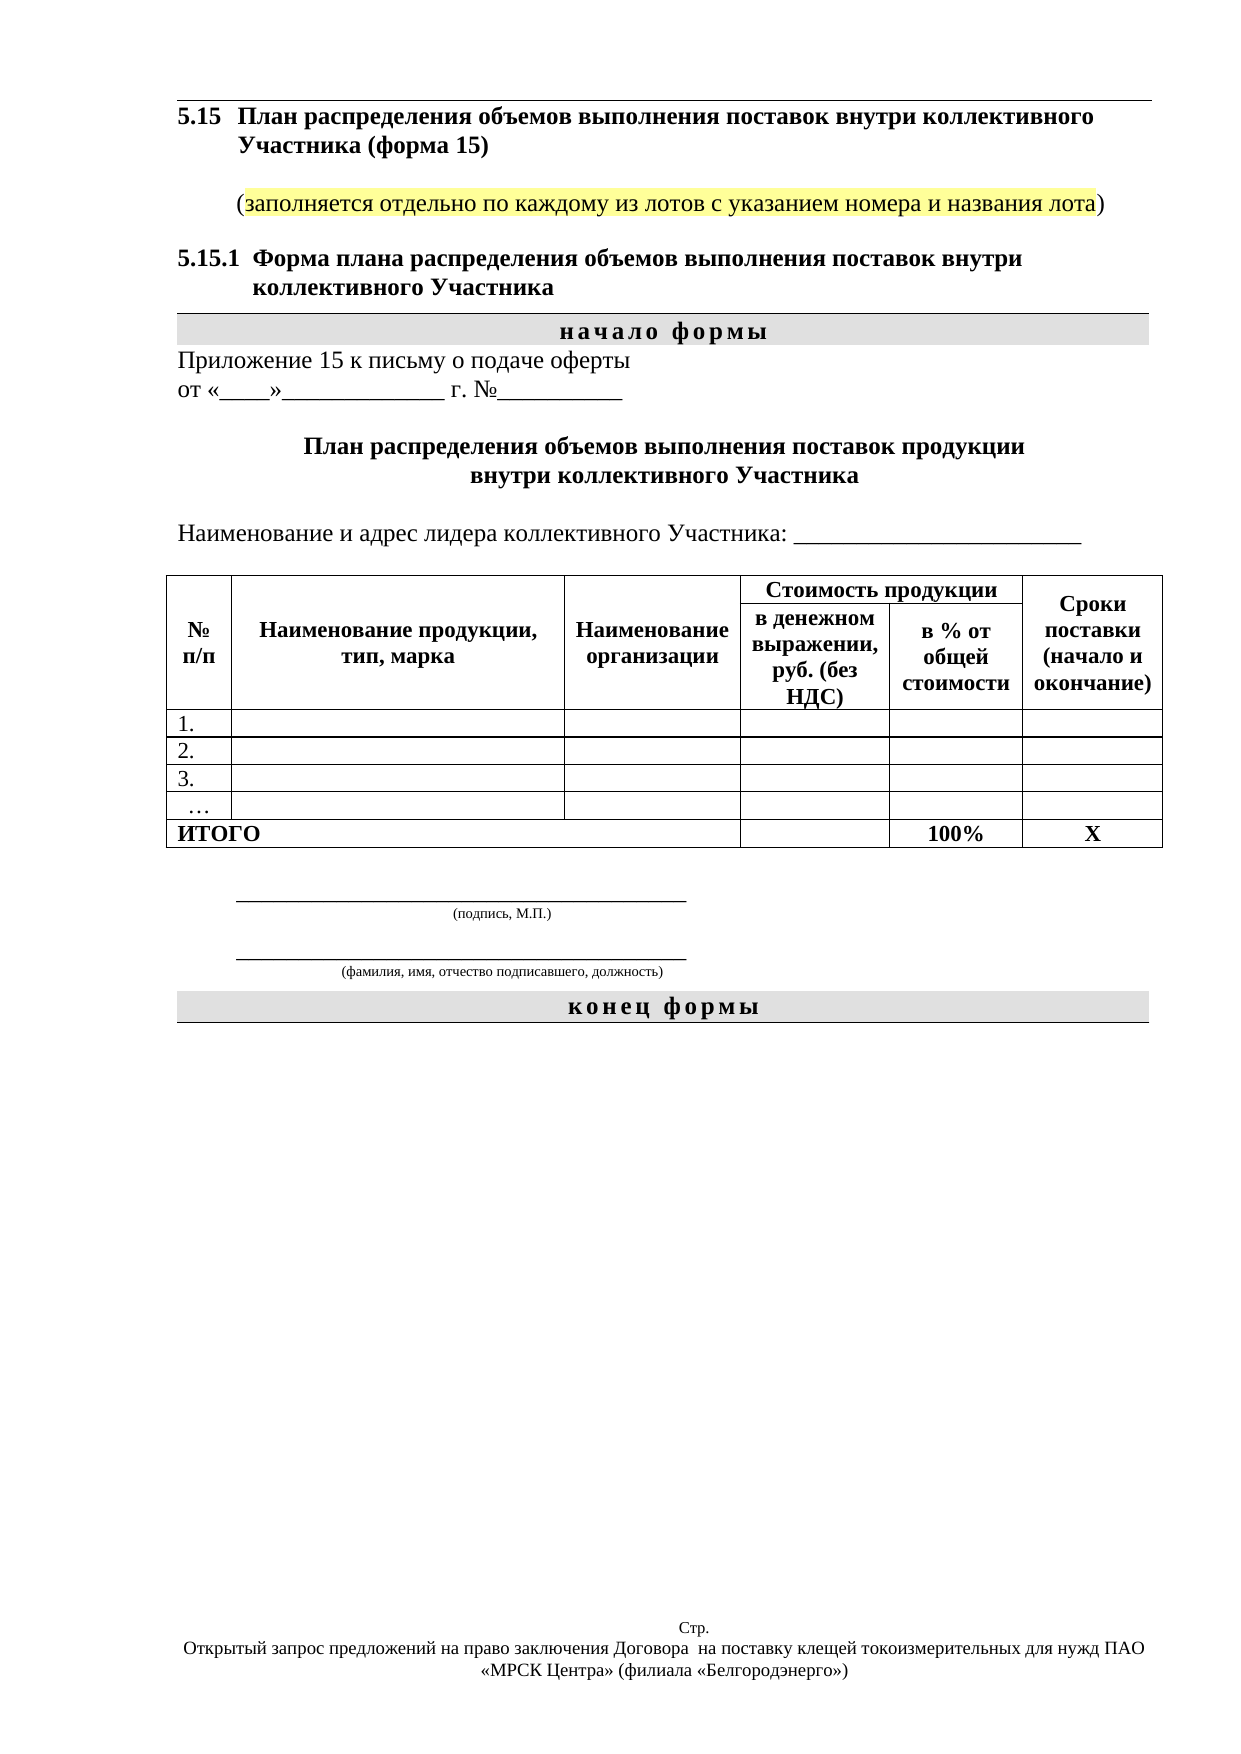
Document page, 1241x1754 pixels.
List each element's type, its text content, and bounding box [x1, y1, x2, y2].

subtitle План распределения объемов выполнения поставок внутри коллективного Участника (форма 15) [177, 101, 1152, 158]
table_cell [741, 738, 889, 764]
table_cell [565, 710, 740, 736]
table_cell … [167, 792, 231, 819]
table_header Сроки поставки (начало и окончание) [1023, 576, 1162, 709]
table_cell [1023, 738, 1162, 764]
table_cell [741, 710, 889, 736]
table_cell [890, 710, 1022, 736]
table_cell в % от общей стоимости [890, 604, 1022, 709]
table_cell [890, 765, 1022, 791]
table_cell [890, 738, 1022, 764]
table_cell [232, 792, 564, 819]
text Наименование и адрес лидера коллективного Участника: _______________________ [177, 518, 1152, 546]
table_header Наименование организации [565, 576, 740, 709]
table_cell [167, 710, 231, 736]
table_cell [167, 765, 231, 791]
table_cell [741, 765, 889, 791]
table_cell [232, 765, 564, 791]
table_header № п/п [167, 576, 231, 709]
table_cell [565, 765, 740, 791]
table_header Наименование продукции, тип, марка [232, 576, 564, 709]
table_cell [565, 738, 740, 764]
table_cell [741, 820, 889, 847]
table_header Стоимость продукции [741, 576, 1022, 603]
table_cell 100% [890, 820, 1022, 847]
table_cell [741, 792, 889, 819]
text ____________________________________ [177, 934, 1152, 963]
text ____________________________________ [177, 876, 1152, 905]
table_cell [167, 738, 231, 764]
table_cell [232, 738, 564, 764]
table_cell [565, 792, 740, 819]
table_cell [1023, 792, 1162, 819]
table_cell [1023, 765, 1162, 791]
table_cell [890, 792, 1022, 819]
table_cell Х [1023, 820, 1162, 847]
table_cell в денежном выражении, руб. (без НДС) [741, 604, 889, 709]
text (фамилия, имя, отчество подписавшего, должность) [177, 963, 768, 991]
text (подпись, М.П.) [177, 905, 768, 934]
text конец формы [177, 991, 1149, 1022]
text начало формы [177, 314, 1149, 345]
table_cell [232, 710, 564, 736]
table_cell [1023, 710, 1162, 736]
text Приложение 15 к письму о подаче оферты от «____»_____________ г. №__________ [177, 345, 1152, 403]
text План распределения объемов выполнения поставок продукции внутри коллективного Участника [177, 431, 1152, 489]
table_cell ИТОГО [167, 820, 740, 847]
subtitle Форма плана распределения объемов выполнения поставок внутри коллективного Участника [177, 243, 1152, 301]
